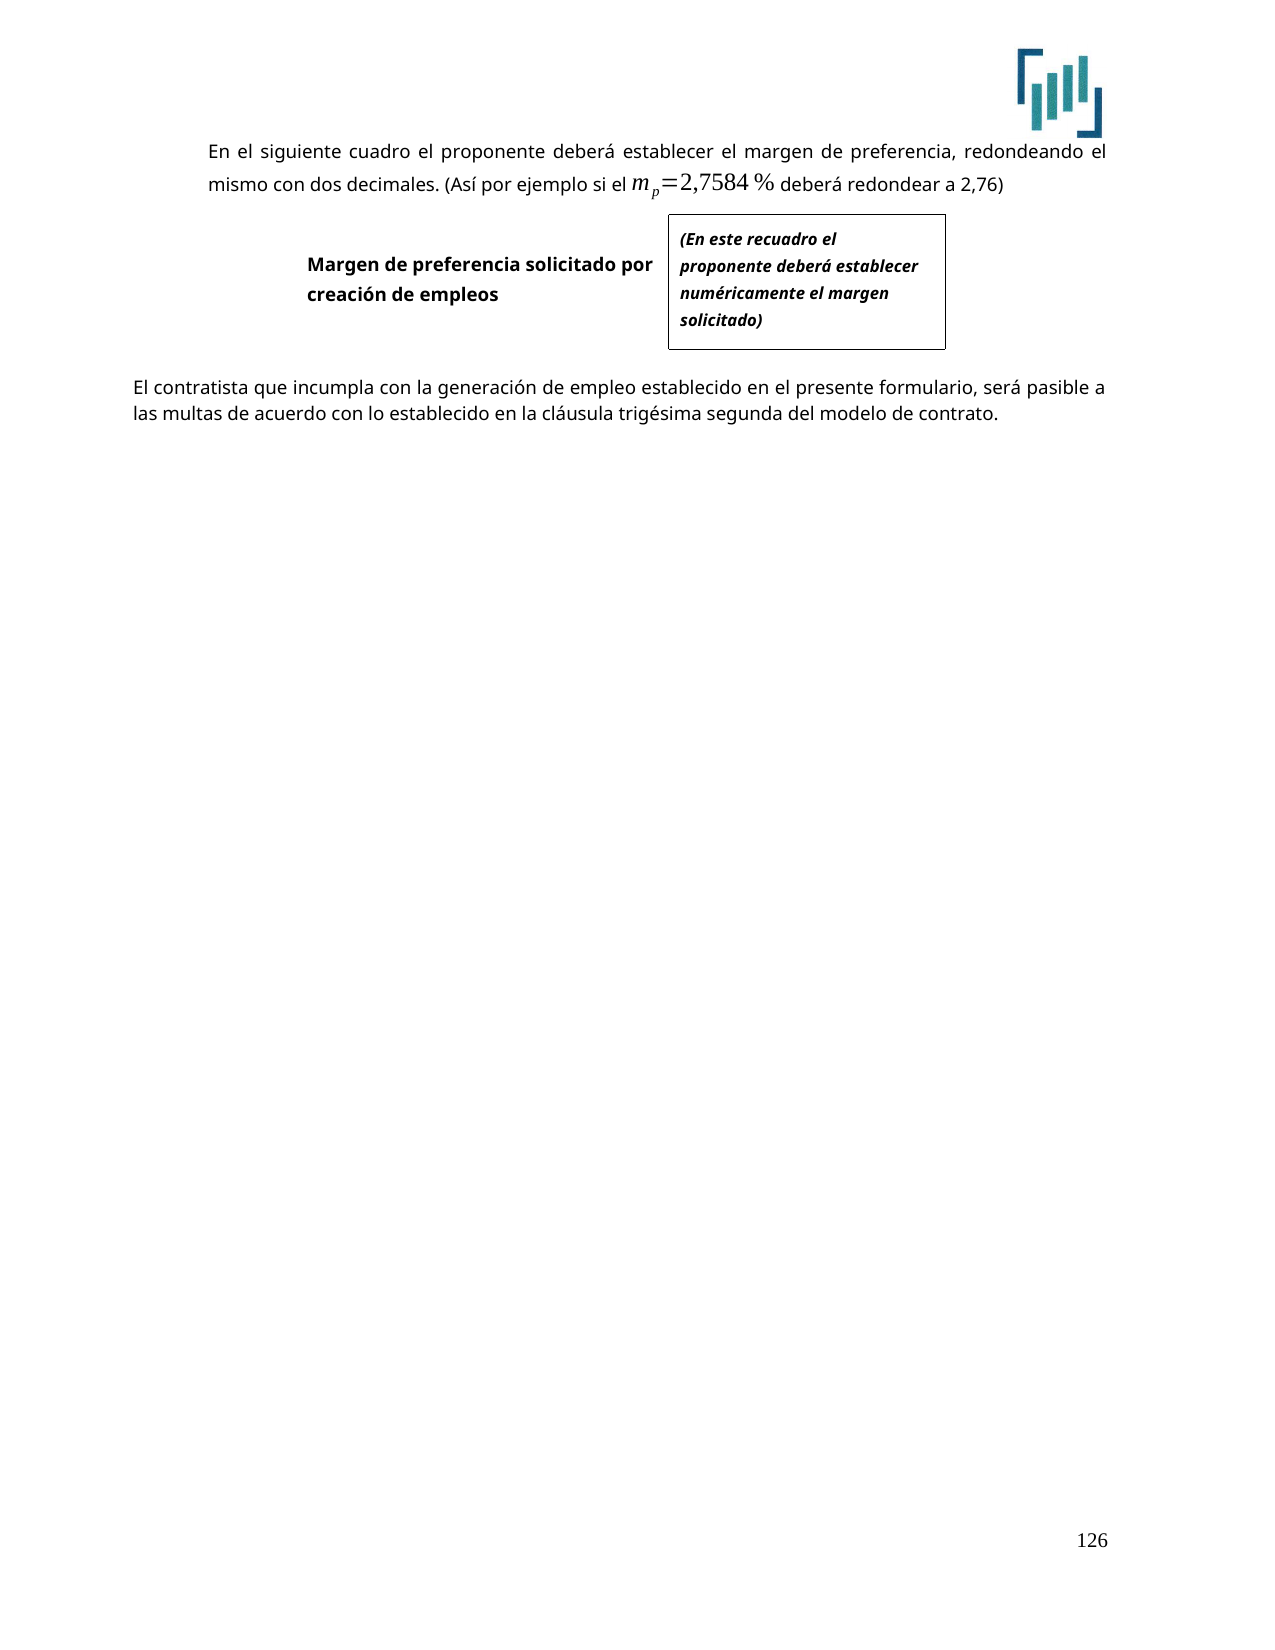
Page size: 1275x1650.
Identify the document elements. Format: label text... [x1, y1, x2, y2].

list En el siguiente cuadro el proponente deberá establecer el margen de preferencia, redondeando el mismo con dos decimales. (Así por ejemplo si el deberá redondear a 2,76) [208, 138, 1107, 200]
text El contratista que incumpla con la generación de empleo establecido en el presente formulario, será pasible a las multas de acuerdo con lo establecido en la cláusula trigésima segunda del modelo de contrato. [133, 375, 1107, 426]
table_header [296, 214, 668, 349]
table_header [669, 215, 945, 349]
picture [1006, 44, 1108, 139]
